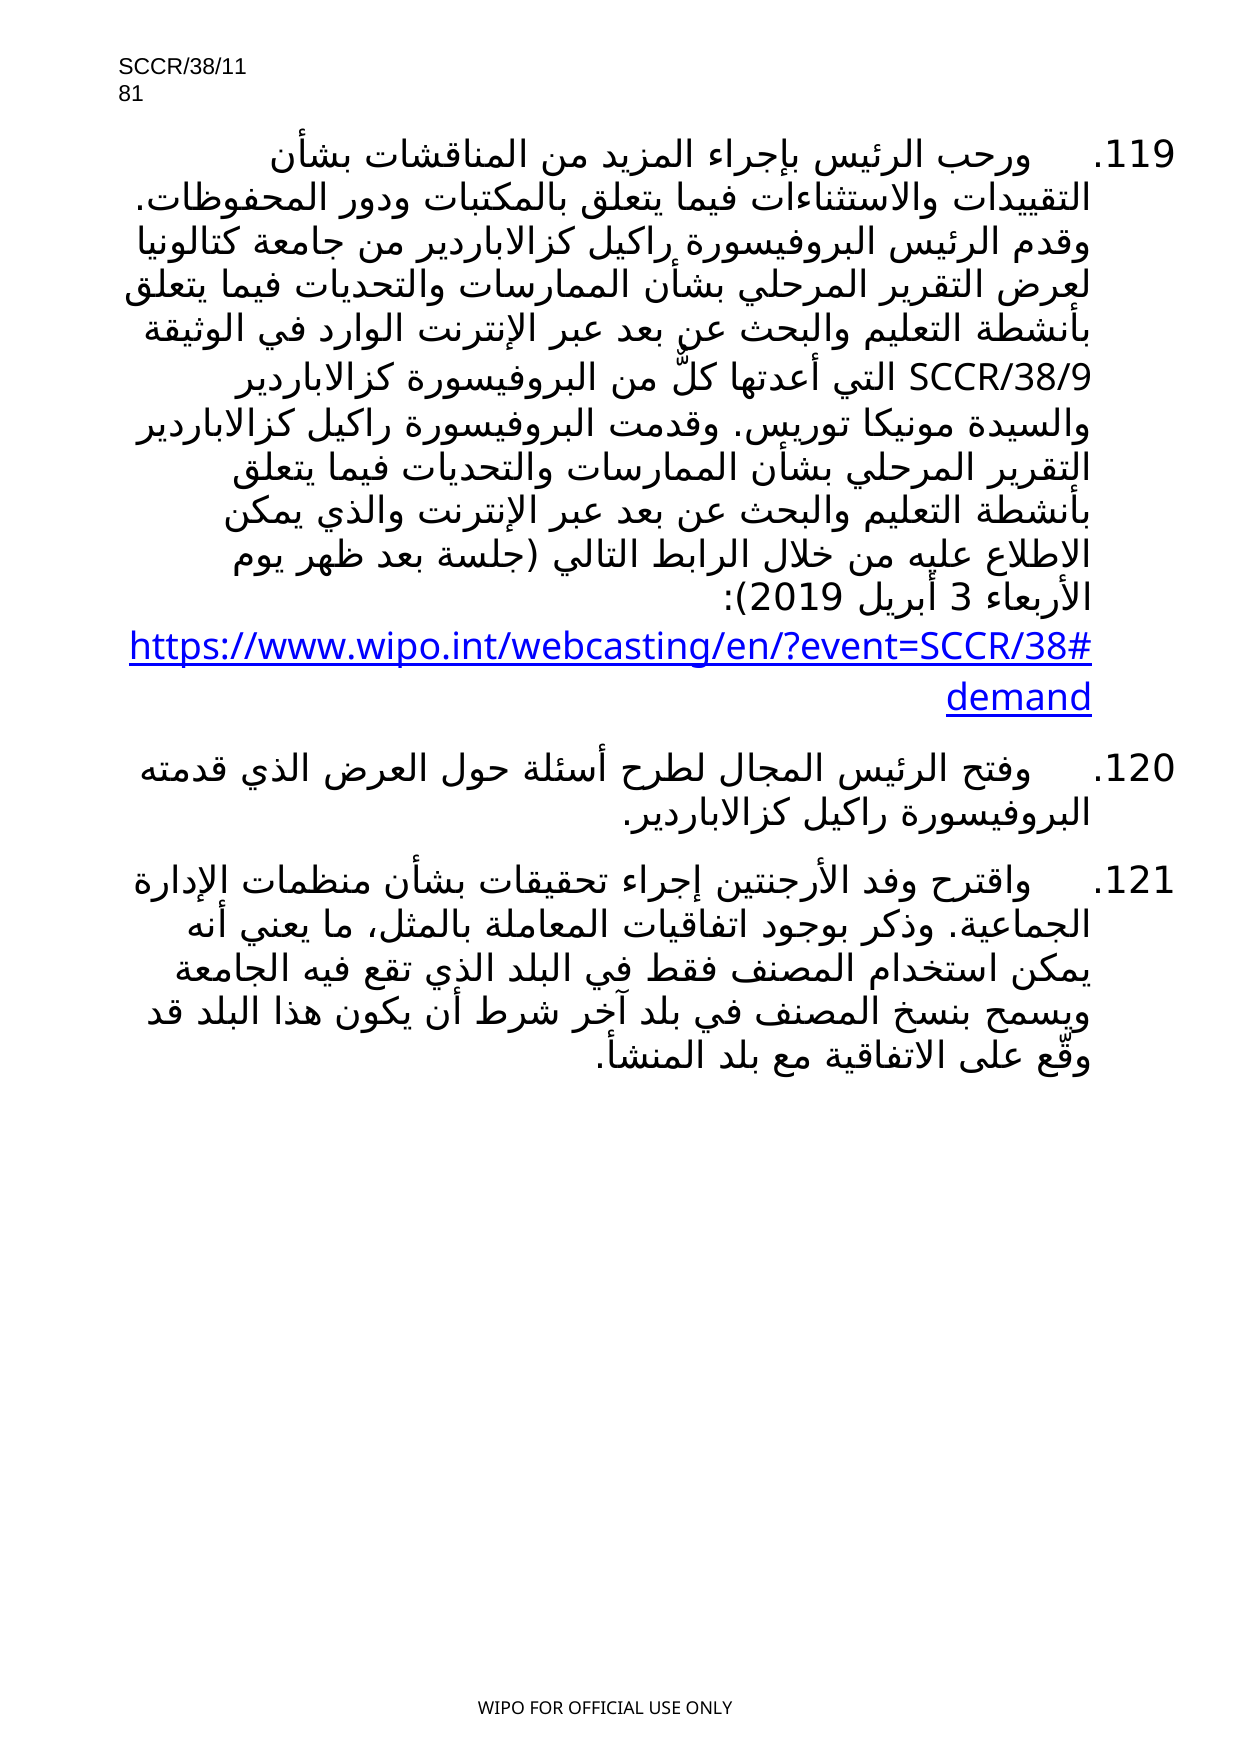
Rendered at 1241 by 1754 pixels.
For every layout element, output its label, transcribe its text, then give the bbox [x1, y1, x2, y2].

list وفتح الرئيس المجال لطرح أسئلة حول العرض الذي قدمته البروفيسورة راكيل كزالاباردير. [118, 747, 1092, 834]
list ورحب الرئيس بإجراء المزيد من المناقشات بشأن التقييدات والاستثناءات فيما يتعلق بالمكتبات ودور المحفوظات. وقدم الرئيس البروفيسورة راكيل كزالاباردير من جامعة كتالونيا لعرض التقرير المرحلي بشأن الممارسات والتحديات فيما يتعلق بأنشطة التعليم والبحث عن بعد عبر الإنترنت الوارد في الوثيقة SCCR/38/9 التي أعدتها كلٌّ من البروفيسورة كزالاباردير والسيدة مونيكا توريس. وقدمت البروفيسورة راكيل كزالاباردير التقرير المرحلي بشأن الممارسات والتحديات فيما يتعلق بأنشطة التعليم والبحث عن بعد عبر الإنترنت والذي يمكن الاطلاع عليه من خلال الرابط التالي (جلسة بعد ظهر يوم الأربعاء 3 أبريل 2019): https://www.wipo.int/webcasting/en/?event=SCCR/38#demand [118, 132, 1092, 722]
list واقترح وفد الأرجنتين إجراء تحقيقات بشأن منظمات الإدارة الجماعية. وذكر بوجود اتفاقيات المعاملة بالمثل، ما يعني أنه يمكن استخدام المصنف فقط في البلد الذي تقع فيه الجامعة ويسمح بنسخ المصنف في بلد آخر شرط أن يكون هذا البلد قد وقّع على الاتفاقية مع بلد المنشأ. [118, 859, 1092, 1077]
